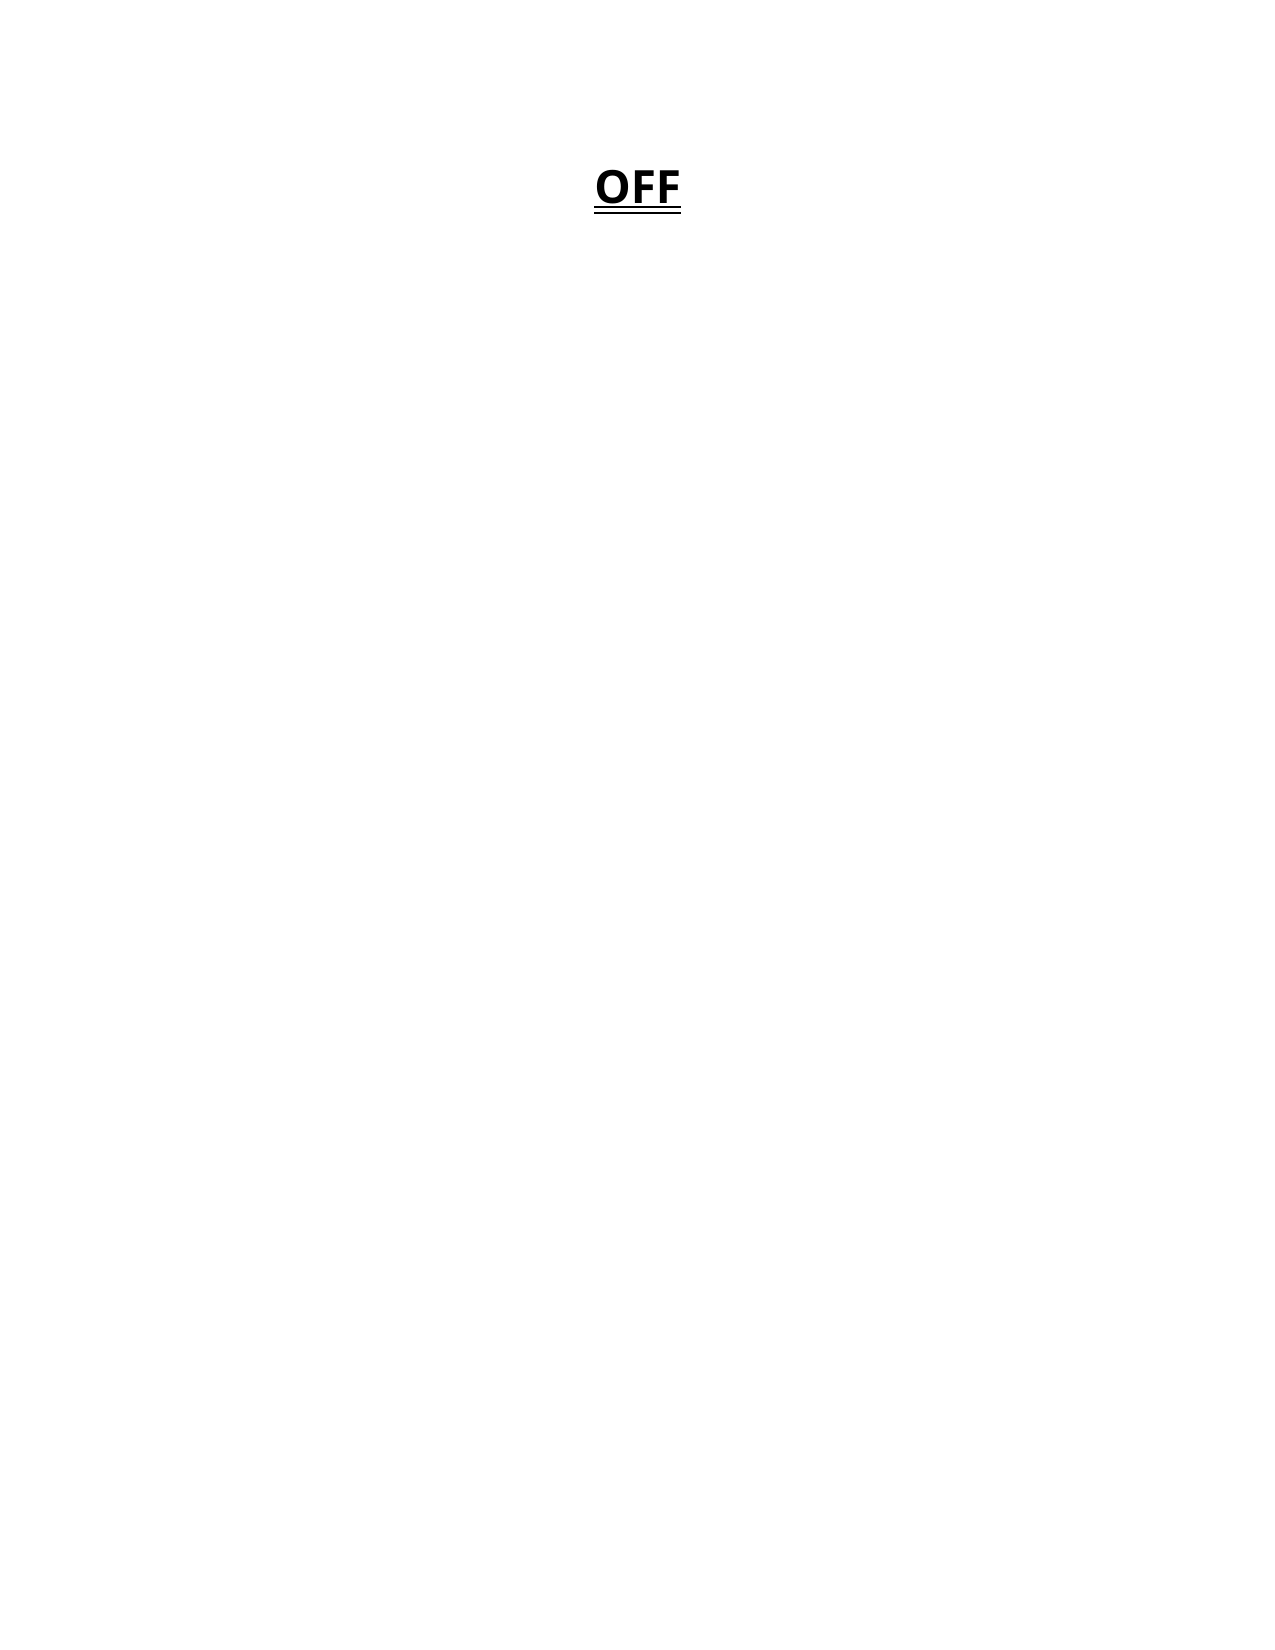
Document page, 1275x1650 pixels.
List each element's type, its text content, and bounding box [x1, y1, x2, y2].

subtitle OFF [150, 154, 1125, 217]
